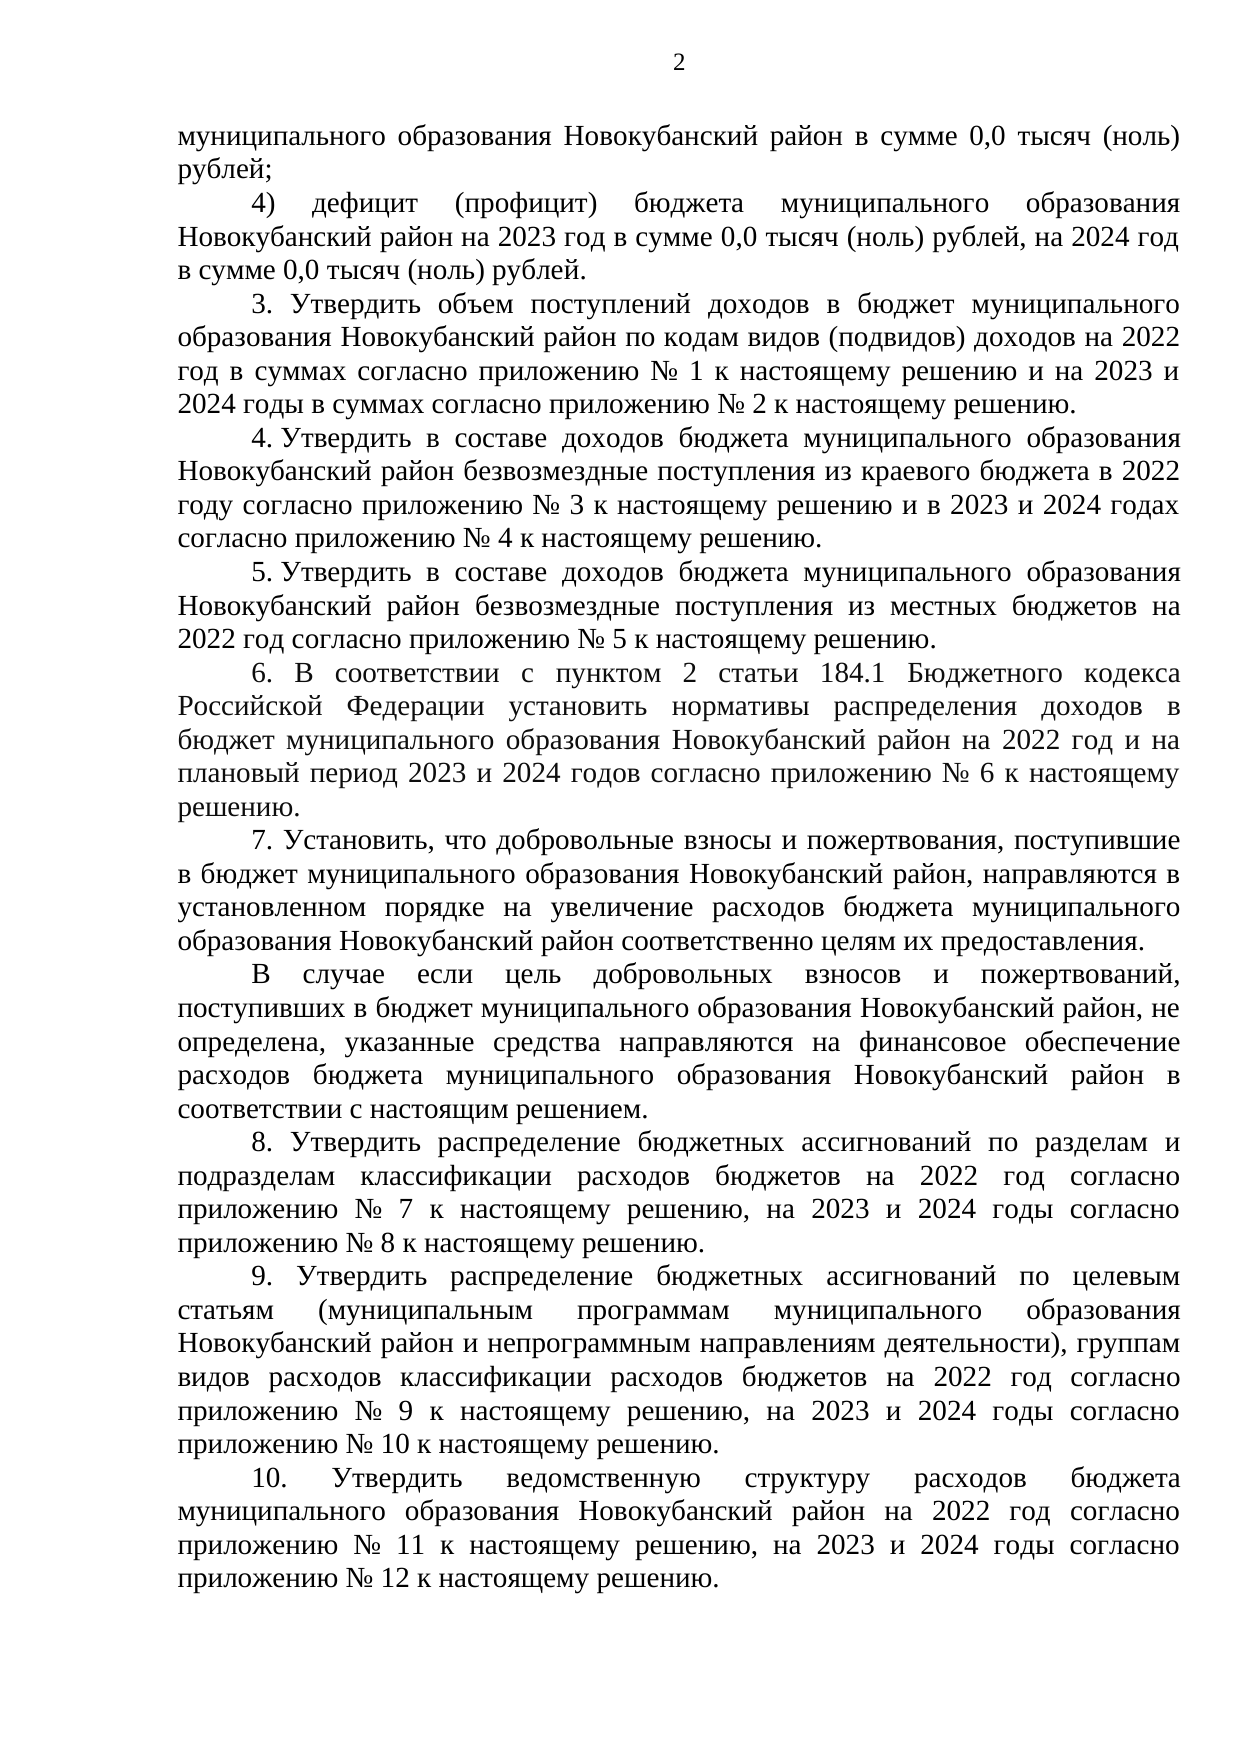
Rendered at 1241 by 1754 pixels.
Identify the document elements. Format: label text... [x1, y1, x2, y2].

text В случае если цель добровольных взносов и пожертвований, поступивших в бюджет муниципального образования Новокубанский район, не определена, указанные средства направляются на финансовое обеспечение расходов бюджета муниципального образования Новокубанский район в соответствии с настоящим решением. [177, 957, 1181, 1124]
text 4. Утвердить в составе доходов бюджета муниципального образования Новокубанский район безвозмездные поступления из краевого бюджета в 2022 году согласно приложению № 3 к настоящему решению и в 2023 и 2024 годах согласно приложению № 4 к настоящему решению. [177, 420, 1181, 554]
text 4) дефицит (профицит) бюджета муниципального образования Новокубанский район на 2023 год в сумме 0,0 тысяч (ноль) рублей, на 2024 год в сумме 0,0 тысяч (ноль) рублей. [177, 185, 1181, 286]
text 9. Утвердить распределение бюджетных ассигнований по целевым статьям (муниципальным программам муниципального образования Новокубанский район и непрограммным направлениям деятельности), группам видов расходов классификации расходов бюджетов на 2022 год согласно приложению № 9 к настоящему решению, на 2023 и 2024 годы согласно приложению № 10 к настоящему решению. [177, 1258, 1181, 1460]
text 7. Установить, что добровольные взносы и пожертвования, поступившие в бюджет муниципального образования Новокубанский район, направляются в установленном порядке на увеличение расходов бюджета муниципального образования Новокубанский район соответственно целям их предоставления. [177, 822, 1181, 957]
text 10. Утвердить ведомственную структуру расходов бюджета муниципального образования Новокубанский район на 2022 год согласно приложению № 11 к настоящему решению, на 2023 и 2024 годы согласно приложению № 12 к настоящему решению. [177, 1460, 1181, 1594]
text 3. Утвердить объем поступлений доходов в бюджет муниципального образования Новокубанский район по кодам видов (подвидов) доходов на 2022 год в суммах согласно приложению № 1 к настоящему решению и на 2023 и 2024 годы в суммах согласно приложению № 2 к настоящему решению. [177, 286, 1181, 420]
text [177, 118, 1181, 185]
text 5. Утвердить в составе доходов бюджета муниципального образования Новокубанский район безвозмездные поступления из местных бюджетов на 2022 год согласно приложению № 5 к настоящему решению. [177, 554, 1181, 655]
text 6. В соответствии с пунктом 2 статьи 184.1 Бюджетного кодекса Российской Федерации установить нормативы распределения доходов в бюджет муниципального образования Новокубанский район на 2022 год и на плановый период 2023 и 2024 годов согласно приложению № 6 к настоящему решению. [177, 655, 1181, 822]
text 8. Утвердить распределение бюджетных ассигнований по разделам и подразделам классификации расходов бюджетов на 2022 год согласно приложению № 7 к настоящему решению, на 2023 и 2024 годы согласно приложению № 8 к настоящему решению. [177, 1124, 1181, 1258]
